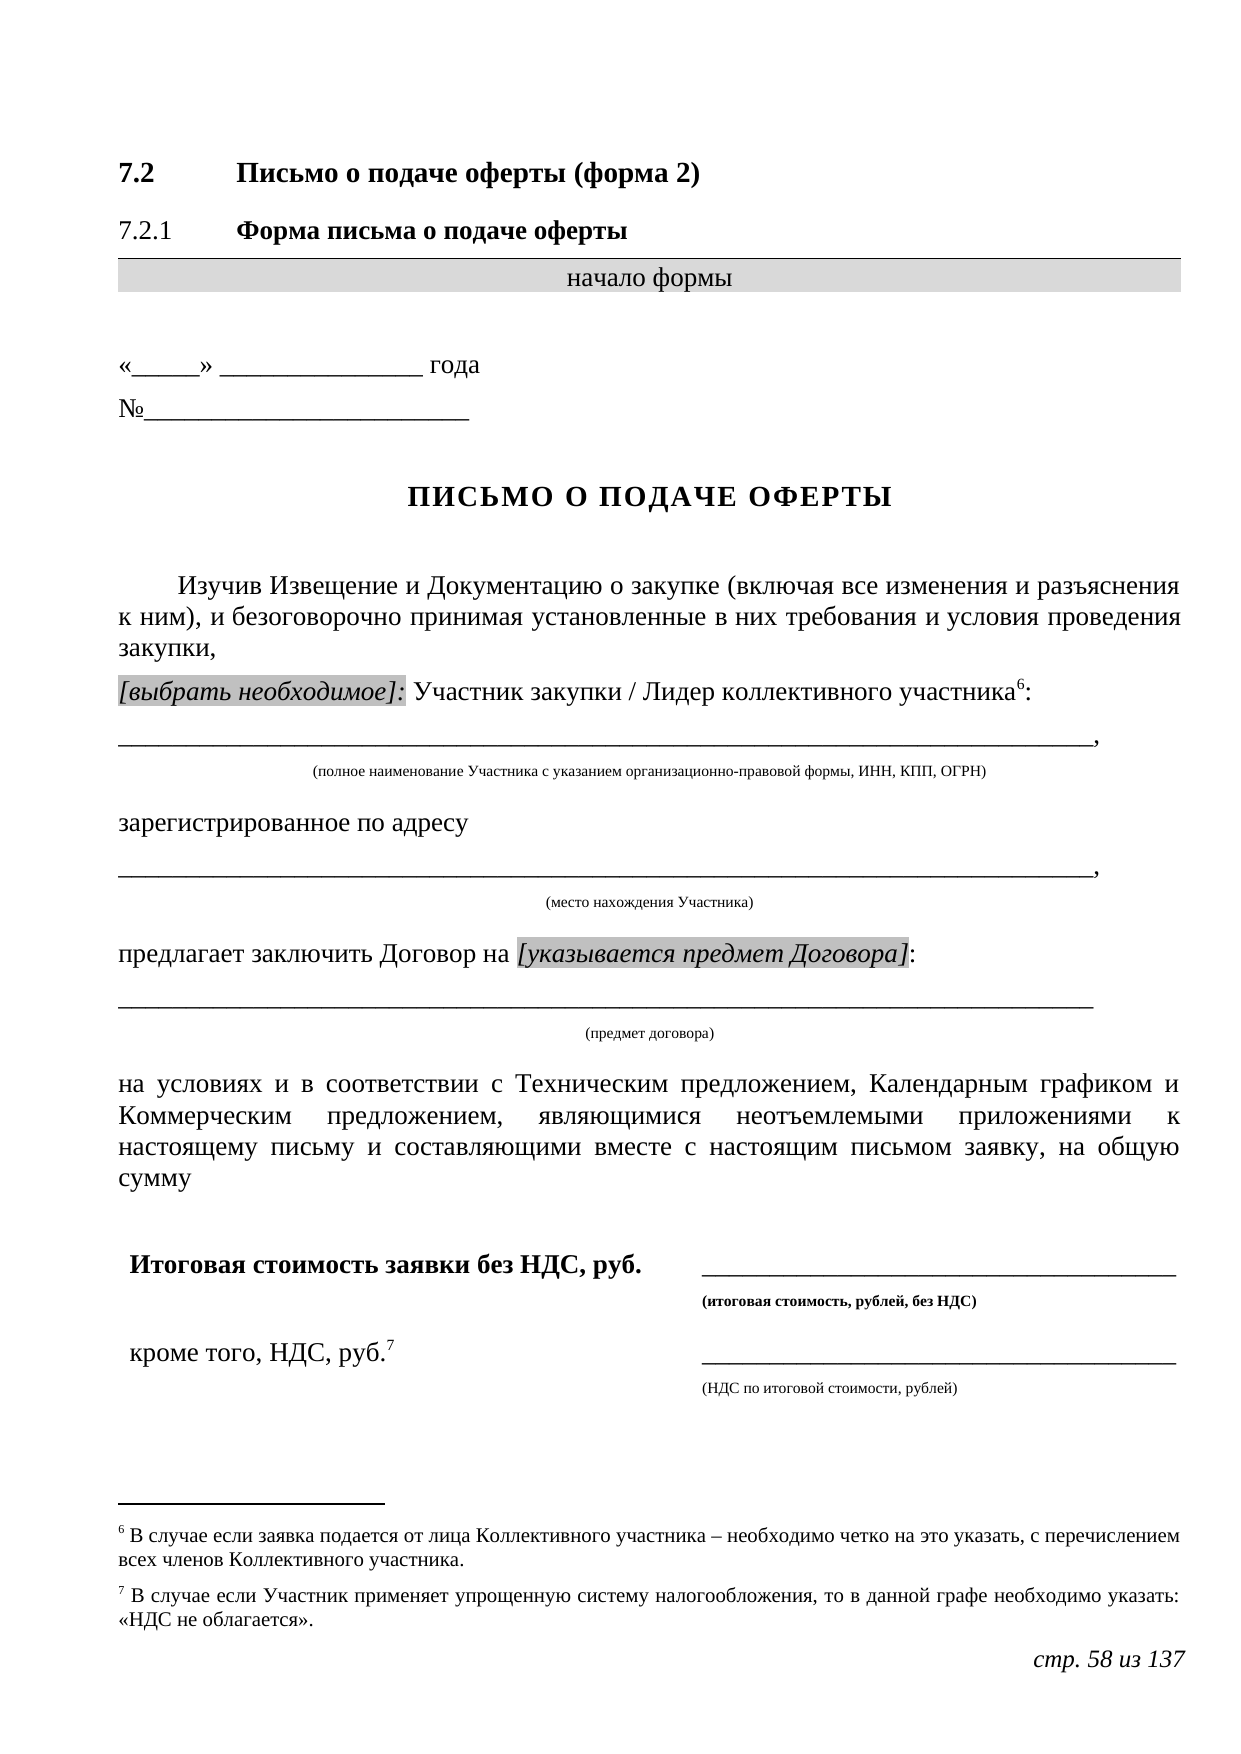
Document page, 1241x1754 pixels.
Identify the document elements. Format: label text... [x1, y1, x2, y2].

text ________________________________________________________________________ [118, 980, 1181, 1011]
text предлагает заключить Договор на [указывается предмет Договора]: [118, 937, 517, 968]
text (место нахождения Участника) [118, 893, 1181, 924]
text (предмет договора) [118, 1024, 1181, 1055]
table_header ___________________________________ (итоговая стоимость, рублей, без НДС) [691, 1236, 1231, 1323]
table_cell ___________________________________ (НДС по итоговой стоимости, рублей) [691, 1323, 1231, 1410]
text Изучив Извещение и Документацию о закупке (включая все изменения и разъяснения к ним), и безоговорочно принимая установленные в них требования и условия проведения закупки, [118, 569, 1181, 662]
text начало формы [118, 259, 1181, 292]
text Письмо о подаче оферты [118, 479, 1181, 513]
table_header Итоговая стоимость заявки без НДС, руб. [118, 1236, 691, 1323]
text на условиях и в соответствии с Техническим предложением, Календарным графиком и Коммерческим предложением, являющимися неотъемлемыми приложениями к настоящему письму и составляющими вместе с настоящим письмом заявку, на общую сумму [118, 1068, 1181, 1192]
text Форма письма о подаче оферты [118, 214, 1181, 245]
table_cell кроме того, НДС, руб. [118, 1323, 691, 1410]
text зарегистрированное по адресу [118, 806, 1181, 837]
subtitle Письмо о подаче оферты (форма 2) [118, 156, 1181, 189]
text №________________________ [118, 392, 635, 423]
text ________________________________________________________________________, [118, 849, 1181, 881]
text «_____» _______________ года [118, 348, 635, 379]
text (полное наименование Участника с указанием организационно-правовой формы, ИНН, КПП, ОГРН) [118, 762, 1181, 793]
text [выбрать необходимое]: Участник закупки / Лидер коллективного участника: [406, 675, 1181, 706]
text предлагает заключить Договор на [указывается предмет Договора]: [909, 937, 1181, 968]
text ________________________________________________________________________, [118, 718, 1181, 749]
